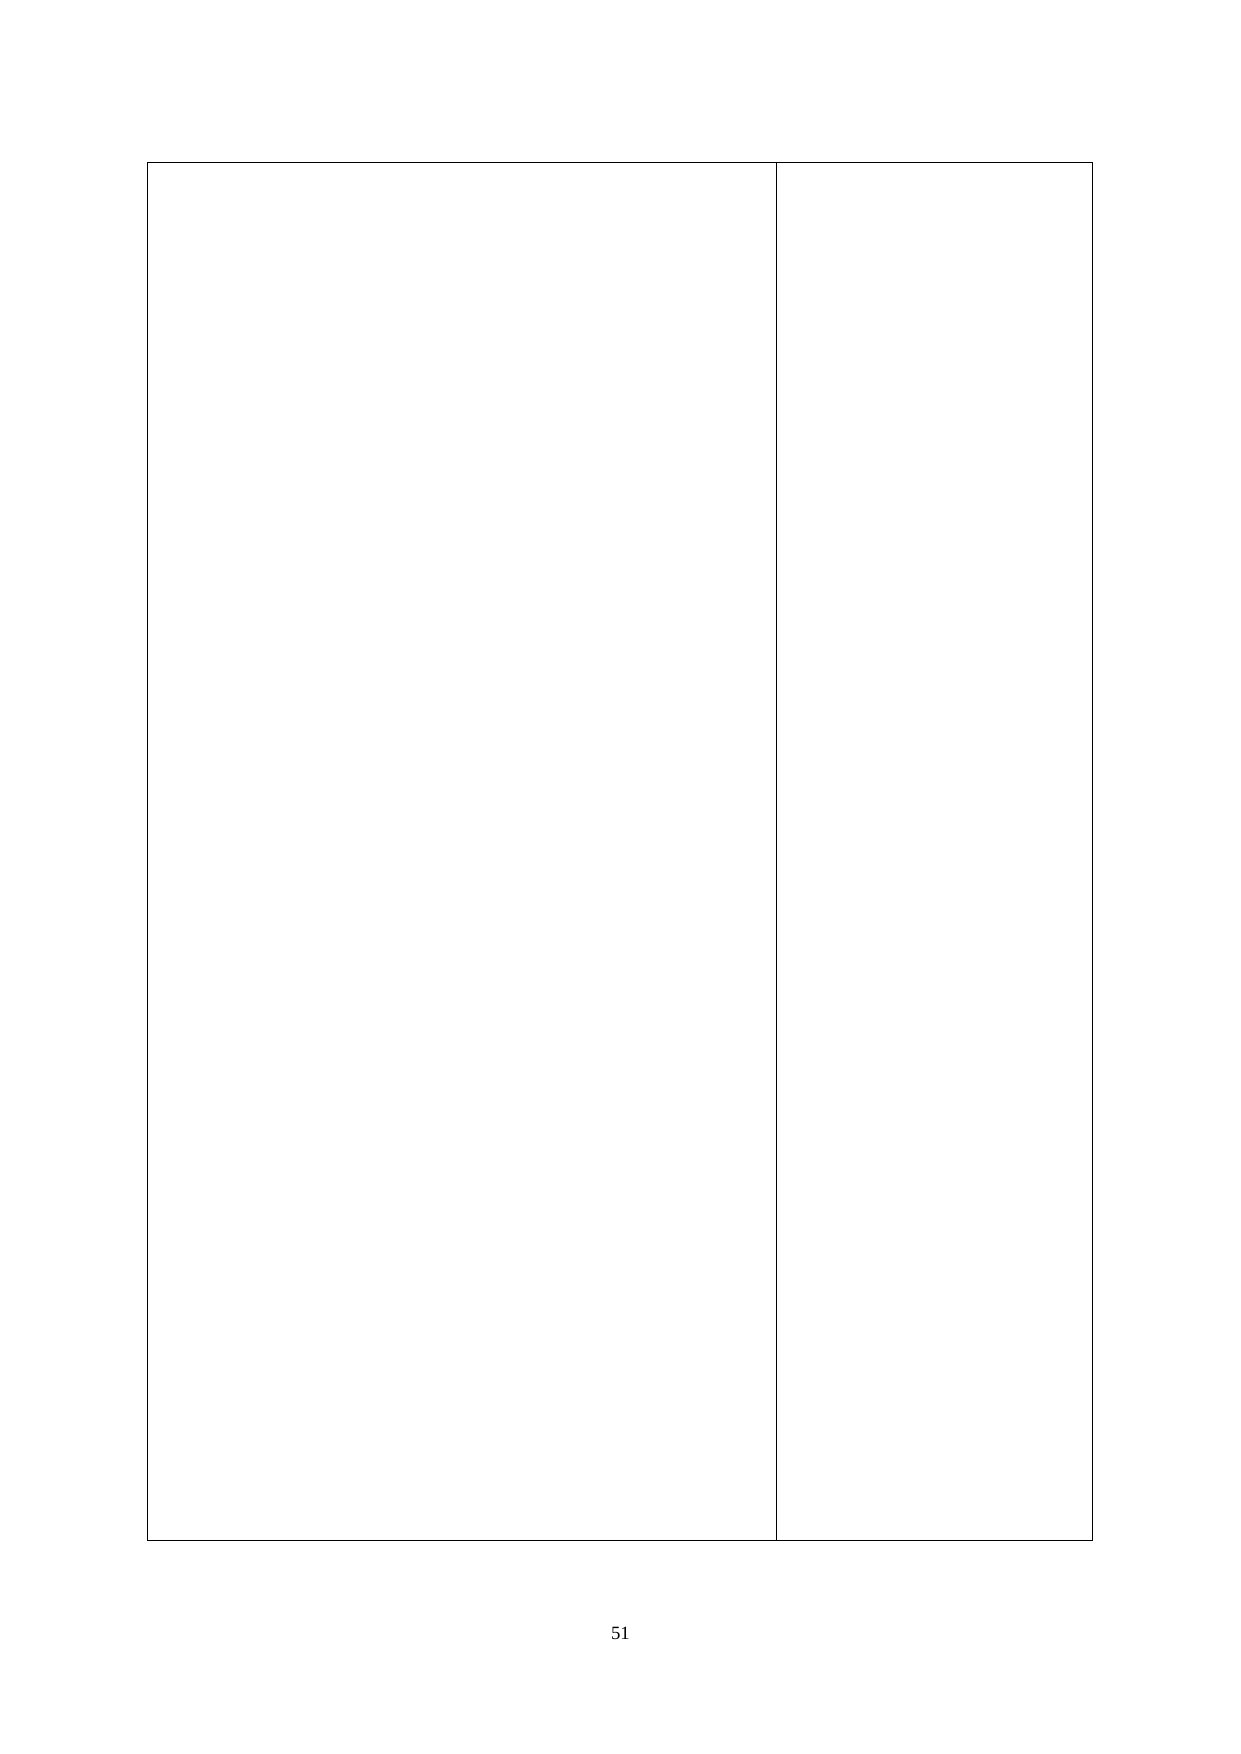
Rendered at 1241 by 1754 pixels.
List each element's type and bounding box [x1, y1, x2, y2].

table_cell [148, 163, 776, 1539]
table_cell [777, 163, 1092, 1539]
